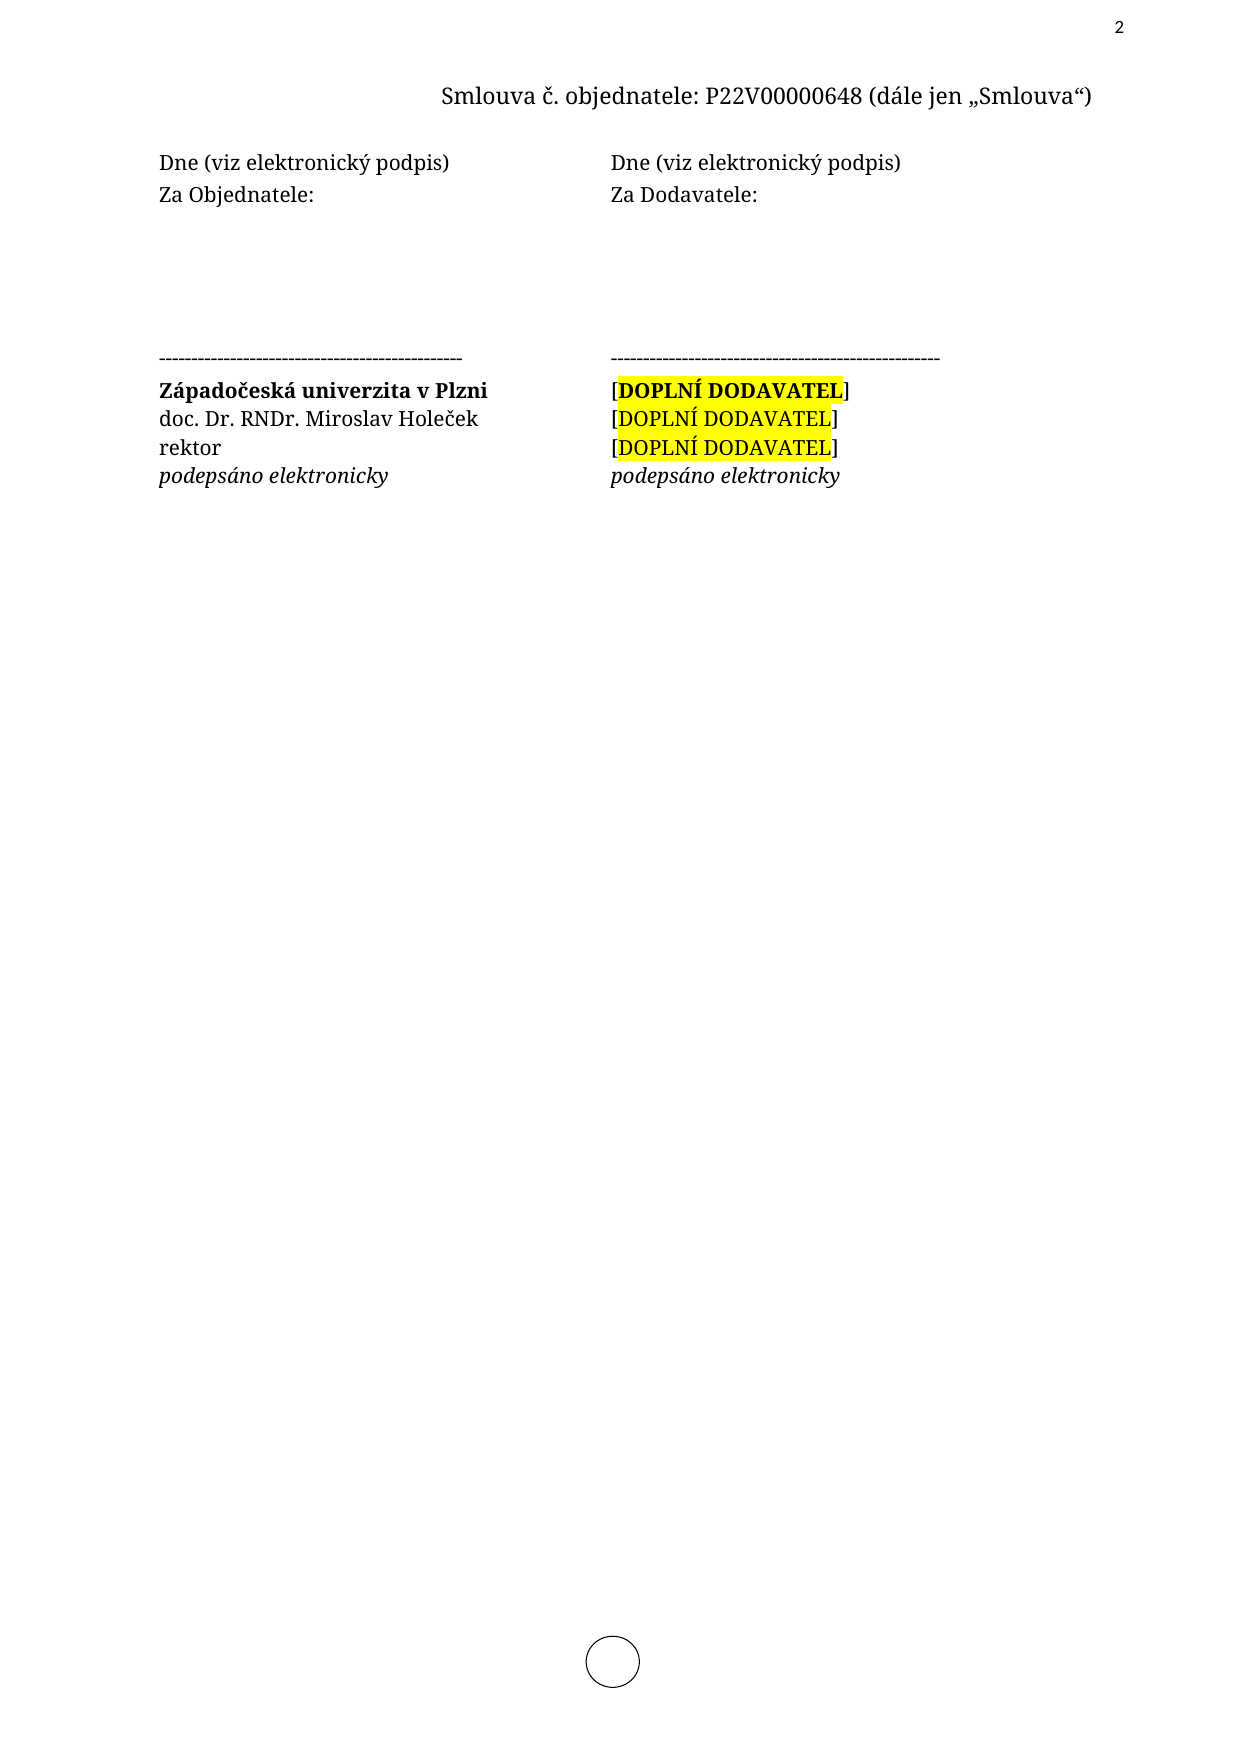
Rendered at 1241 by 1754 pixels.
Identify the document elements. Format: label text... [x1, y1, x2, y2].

table_header Dne (viz elektronický podpis) Za Objednatele: ----------------------------------------------- Západočeská univerzita v Plzni doc. Dr. RNDr. Miroslav Holeček rektor podepsáno elektronicky [148, 148, 599, 490]
table_header Dne (viz elektronický podpis) Za Dodavatele: --------------------------------------------------- [DOPLNÍ DODAVATEL] [DOPLNÍ DODAVATEL] [DOPLNÍ DODAVATEL] podepsáno elektronicky [599, 148, 1051, 490]
